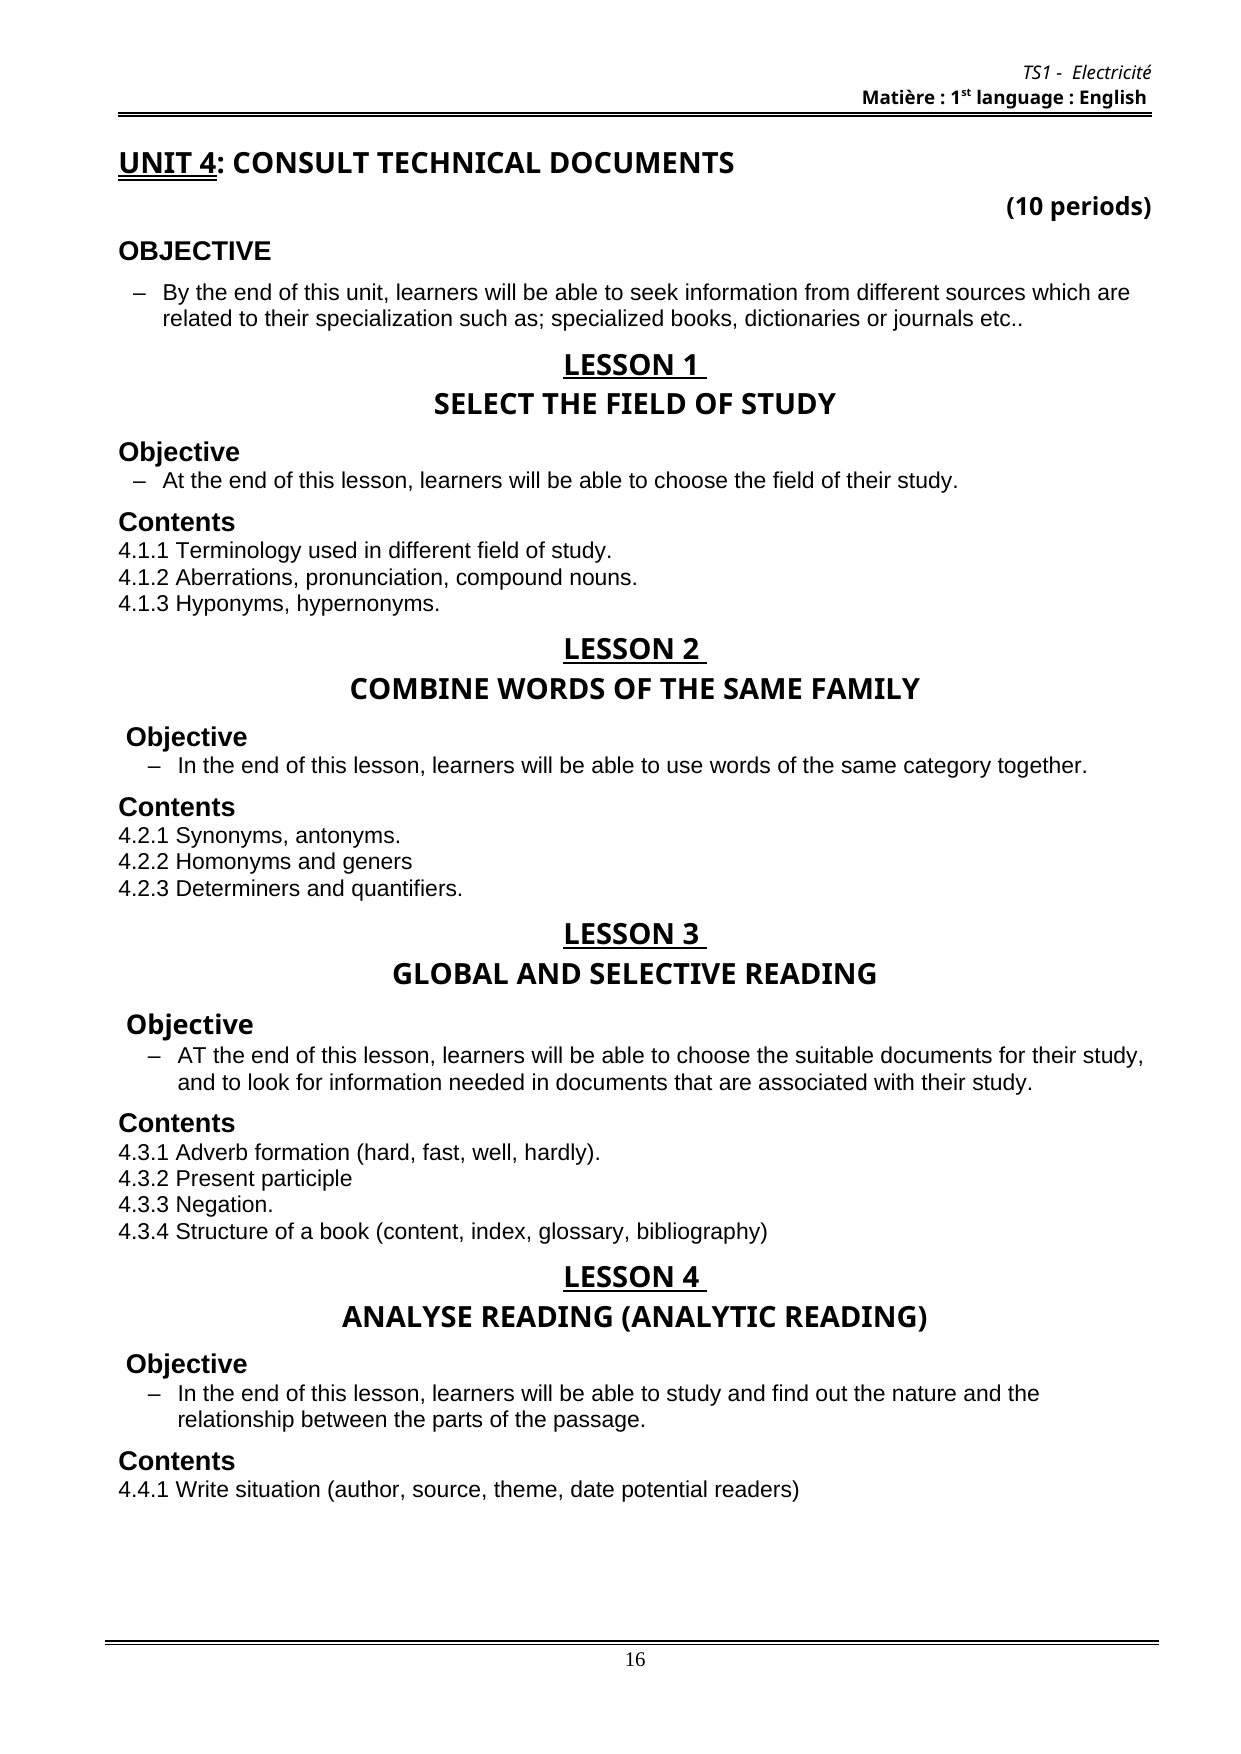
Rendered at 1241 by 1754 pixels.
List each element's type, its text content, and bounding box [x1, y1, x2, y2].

subtitle Objective [118, 436, 1152, 467]
text 4.3.2 Present participle [118, 1165, 1152, 1191]
title LESSON 1 SELECT THE FIELD OF STUDY [118, 344, 1152, 423]
subtitle Objective [118, 721, 1152, 752]
text (10 periods) [118, 188, 1152, 222]
text – By the end of this unit, learners will be able to seek information from different sources which are related to their specialization such as; specialized books, dictionaries or journals etc.. [133, 279, 1152, 331]
title LESSON 3 Global and selective reading [118, 913, 1152, 993]
subtitle Contents [118, 791, 1152, 822]
text 4.3.1 Adverb formation (hard, fast, well, hardly). [118, 1139, 1152, 1165]
text 4.2.1 Synonyms, antonyms. [118, 822, 1152, 848]
text 4.1.2 Aberrations, pronunciation, compound nouns. [118, 563, 1152, 590]
title LESSON 4 Analyse reading (Analytic reading) [118, 1257, 1152, 1336]
title UNIT 4: CONSULT TECHNICAL DOCUMENTS [118, 142, 1152, 182]
subtitle Contents [118, 1107, 1152, 1139]
text 4.3.3 Negation. [118, 1191, 1152, 1218]
subtitle Objective [118, 1348, 1152, 1380]
title LESSON 2 COMBINE WORDS OF THE SAME FAMILY [118, 629, 1152, 708]
text – In the end of this lesson, learners will be able to use words of the same category together. [148, 752, 1152, 778]
subtitle Objective [118, 1005, 1152, 1042]
text – At the end of this lesson, learners will be able to choose the field of their study. [133, 467, 1152, 493]
text 4.1.1 Terminology used in different field of study. [118, 537, 1152, 563]
text – In the end of this lesson, learners will be able to study and find out the nature and the relationship between the parts of the passage. [148, 1380, 1152, 1432]
subtitle OBJECTIVE [118, 235, 1152, 266]
text – AT the end of this lesson, learners will be able to choose the suitable documents for their study, and to look for information needed in documents that are associated with their study. [148, 1042, 1152, 1095]
text 4.3.4 Structure of a book (content, index, glossary, bibliography) [118, 1218, 1152, 1244]
subtitle Contents [118, 1445, 1152, 1476]
text 4.1.3 Hyponyms, hypernonyms. [118, 590, 1152, 616]
text 4.2.3 Determiners and quantifiers. [118, 874, 1152, 901]
text 4.2.2 Homonyms and geners [118, 848, 1152, 874]
subtitle Contents [118, 506, 1152, 537]
text 4.4.1 Write situation (author, source, theme, date potential readers) [118, 1476, 1152, 1502]
